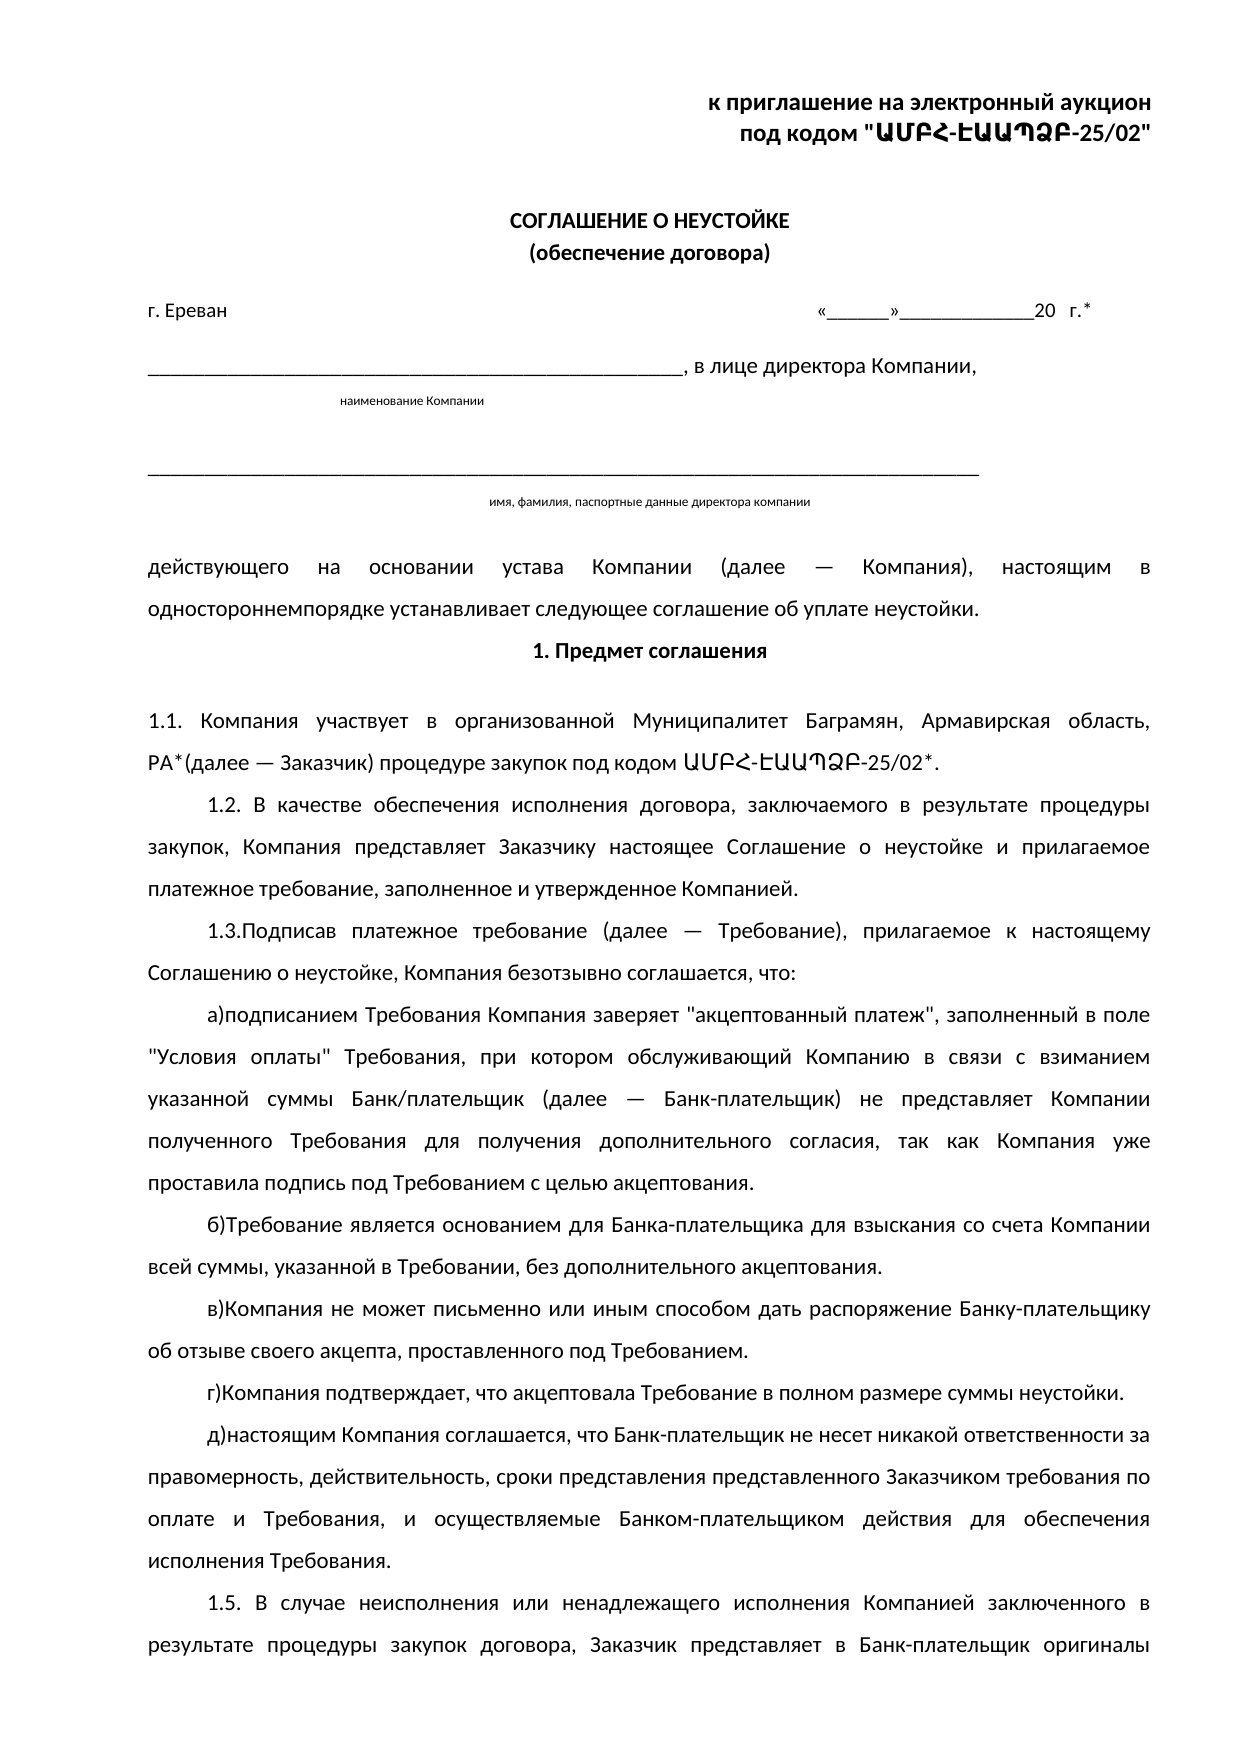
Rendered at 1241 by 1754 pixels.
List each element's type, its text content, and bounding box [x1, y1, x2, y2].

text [148, 1588, 1152, 1658]
table_header г. Ереван [136, 297, 635, 351]
text б)Требование является основанием для Банка-плательщика для взыскания со счета Компании всей суммы, указанной в Требовании, без дополнительного акцептования. [148, 1210, 1152, 1280]
text к приглашение на электронный аукцион [177, 86, 1152, 117]
text а)подписанием Требования Компания заверяет "акцептованный платеж", заполненный в поле "Условия оплаты" Требования, при котором обслуживающий Компанию в связи с взиманием указанной суммы Банк/плательщик (далее — Банк-плательщик) не представляет Компании полученного Требования для получения дополнительного согласия, так как Компания уже проставила подпись под Требованием с целью акцептования. [148, 1000, 1152, 1196]
text 1.1. Компания участвует в организованной Муниципалитет Баграмян, Армавирская область, РА*(далее — Заказчик) процедуре закупок под кодом ԱՄԲՀ-ԷԱԱՊՁԲ-25/02*. [148, 706, 1152, 776]
text _______________________________________________, в лице директора Компании, [148, 351, 1152, 379]
text действующего на основании устава Компании (далее — Компания), настоящим в одностороннемпорядке устанавливает следующее соглашение об уплате неустойки. [148, 552, 1152, 622]
text 1.3.Подписав платежное требование (далее — Требование), прилагаемое к настоящему Соглашению о неустойке, Компания безотзывно соглашается, что: [148, 916, 1152, 986]
text в)Компания не может письменно или иным способом дать распоряжение Банку-плательщику об отзыве своего акцепта, проставленного под Требованием. [148, 1294, 1152, 1364]
text под кодом "ԱՄԲՀ-ԷԱԱՊՁԲ-25/02" [148, 117, 1152, 147]
text _________________________________________________________________________ [148, 452, 1152, 480]
text (обеспечение договора) [148, 238, 1152, 266]
text имя, фамилия, паспортные данные директора компании [148, 494, 1152, 522]
text д)настоящим Компания соглашается, что Банк-плательщик не несет никакой ответственности за правомерность, действительность, сроки представления представленного Заказчиком требования по оплате и Требования, и осуществляемые Банком-плательщиком действия для обеспечения исполнения Требования. [148, 1420, 1152, 1574]
text 1. Предмет соглашения [148, 636, 1152, 664]
text г)Компания подтверждает, что акцептовала Требование в полном размере суммы неустойки. [148, 1378, 1152, 1406]
text 1.2. В качестве обеспечения исполнения договора, заключаемого в результате процедуры закупок, Компания представляет Заказчику настоящее Соглашение о неустойке и прилагаемое платежное требование, заполненное и утвержденное Компанией. [148, 790, 1152, 902]
text СОГЛАШЕНИЕ О НЕУСТОЙКЕ [148, 206, 1152, 234]
text наименование Компании [340, 393, 1152, 421]
table_header «______»_____________20 г.* [635, 297, 1104, 351]
